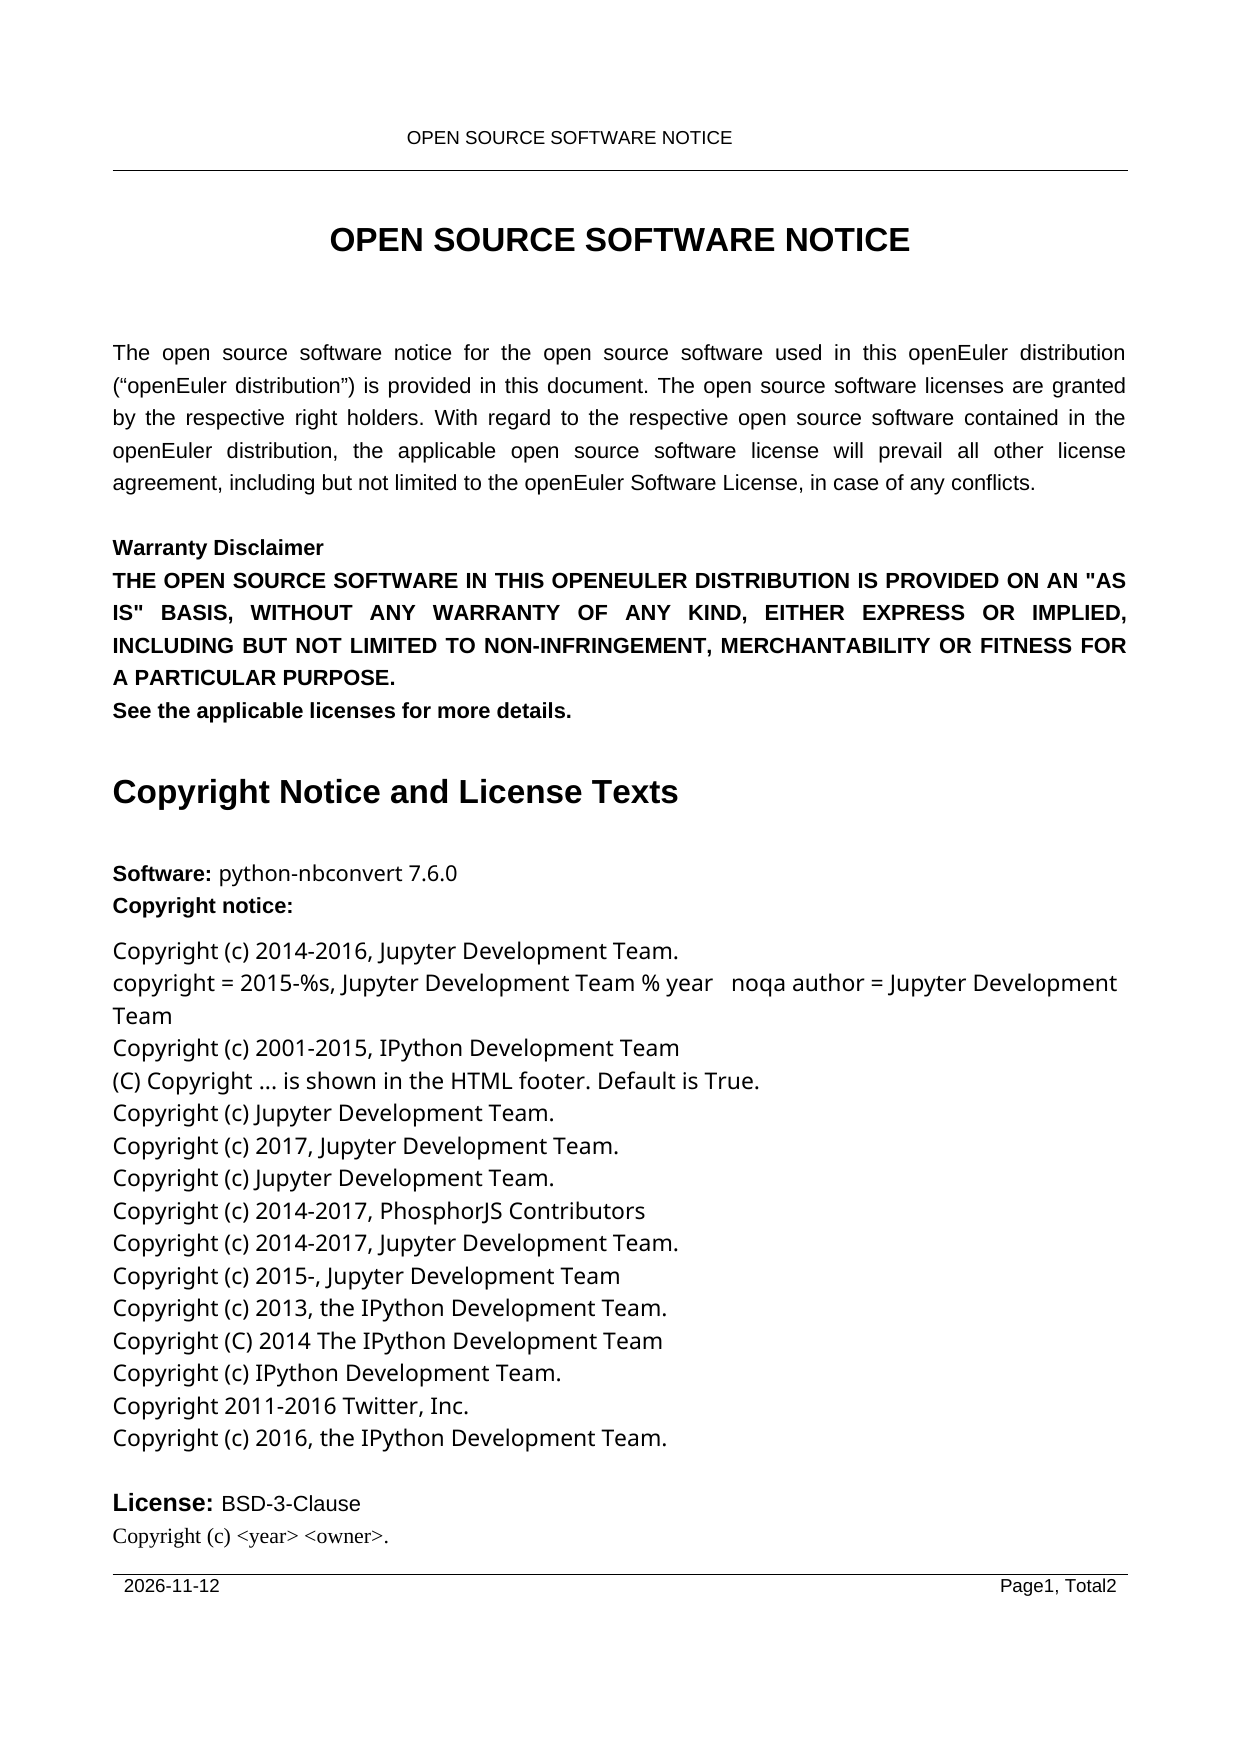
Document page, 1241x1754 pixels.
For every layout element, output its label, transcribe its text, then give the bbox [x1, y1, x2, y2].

text OPEN SOURCE SOFTWARE NOTICE [112, 206, 1128, 271]
text Copyright (c) 2014-2016, Jupyter Development Team. copyright = 2015-%s, Jupyter Development Team % year noqa author = Jupyter Development Team Copyright (c) 2001-2015, IPython Development Team (C) Copyright ... is shown in the HTML footer. Default is True. Copyright (c) Jupyter Development Team. Copyright (c) 2017, Jupyter Development Team. Copyright (c) Jupyter Development Team. Copyright (c) 2014-2017, PhosphorJS Contributors Copyright (c) 2014-2017, Jupyter Development Team. Copyright (c) 2015-, Jupyter Development Team Copyright (c) 2013, the IPython Development Team. Copyright (C) 2014 The IPython Development Team Copyright (c) IPython Development Team. Copyright 2011-2016 Twitter, Inc. Copyright (c) 2016, the IPython Development Team. [112, 934, 1128, 1486]
text Copyright notice: [112, 889, 1128, 921]
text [112, 1519, 1128, 1551]
text Warranty Disclaimer [112, 531, 1128, 564]
text The open source software notice for the open source software used in this openEuler distribution (“openEuler distribution”) is provided in this document. The open source software licenses are granted by the respective right holders. With regard to the respective open source software contained in the openEuler distribution, the applicable open source software license will prevail all other license agreement, including but not limited to the openEuler Software License, in case of any conflicts. [112, 336, 1128, 499]
text Copyright Notice and License Texts [112, 759, 1128, 824]
text License: BSD-3-Clause [112, 1486, 1128, 1519]
text THE OPEN SOURCE SOFTWARE IN THIS OPENEULER DISTRIBUTION IS PROVIDED ON AN "AS IS" BASIS, WITHOUT ANY WARRANTY OF ANY KIND, EITHER EXPRESS OR IMPLIED, INCLUDING BUT NOT LIMITED TO NON-INFRINGEMENT, MERCHANTABILITY OR FITNESS FOR A PARTICULAR PURPOSE. See the applicable licenses for more details. [112, 564, 1128, 726]
title Software: python-nbconvert 7.6.0 [112, 856, 1128, 889]
